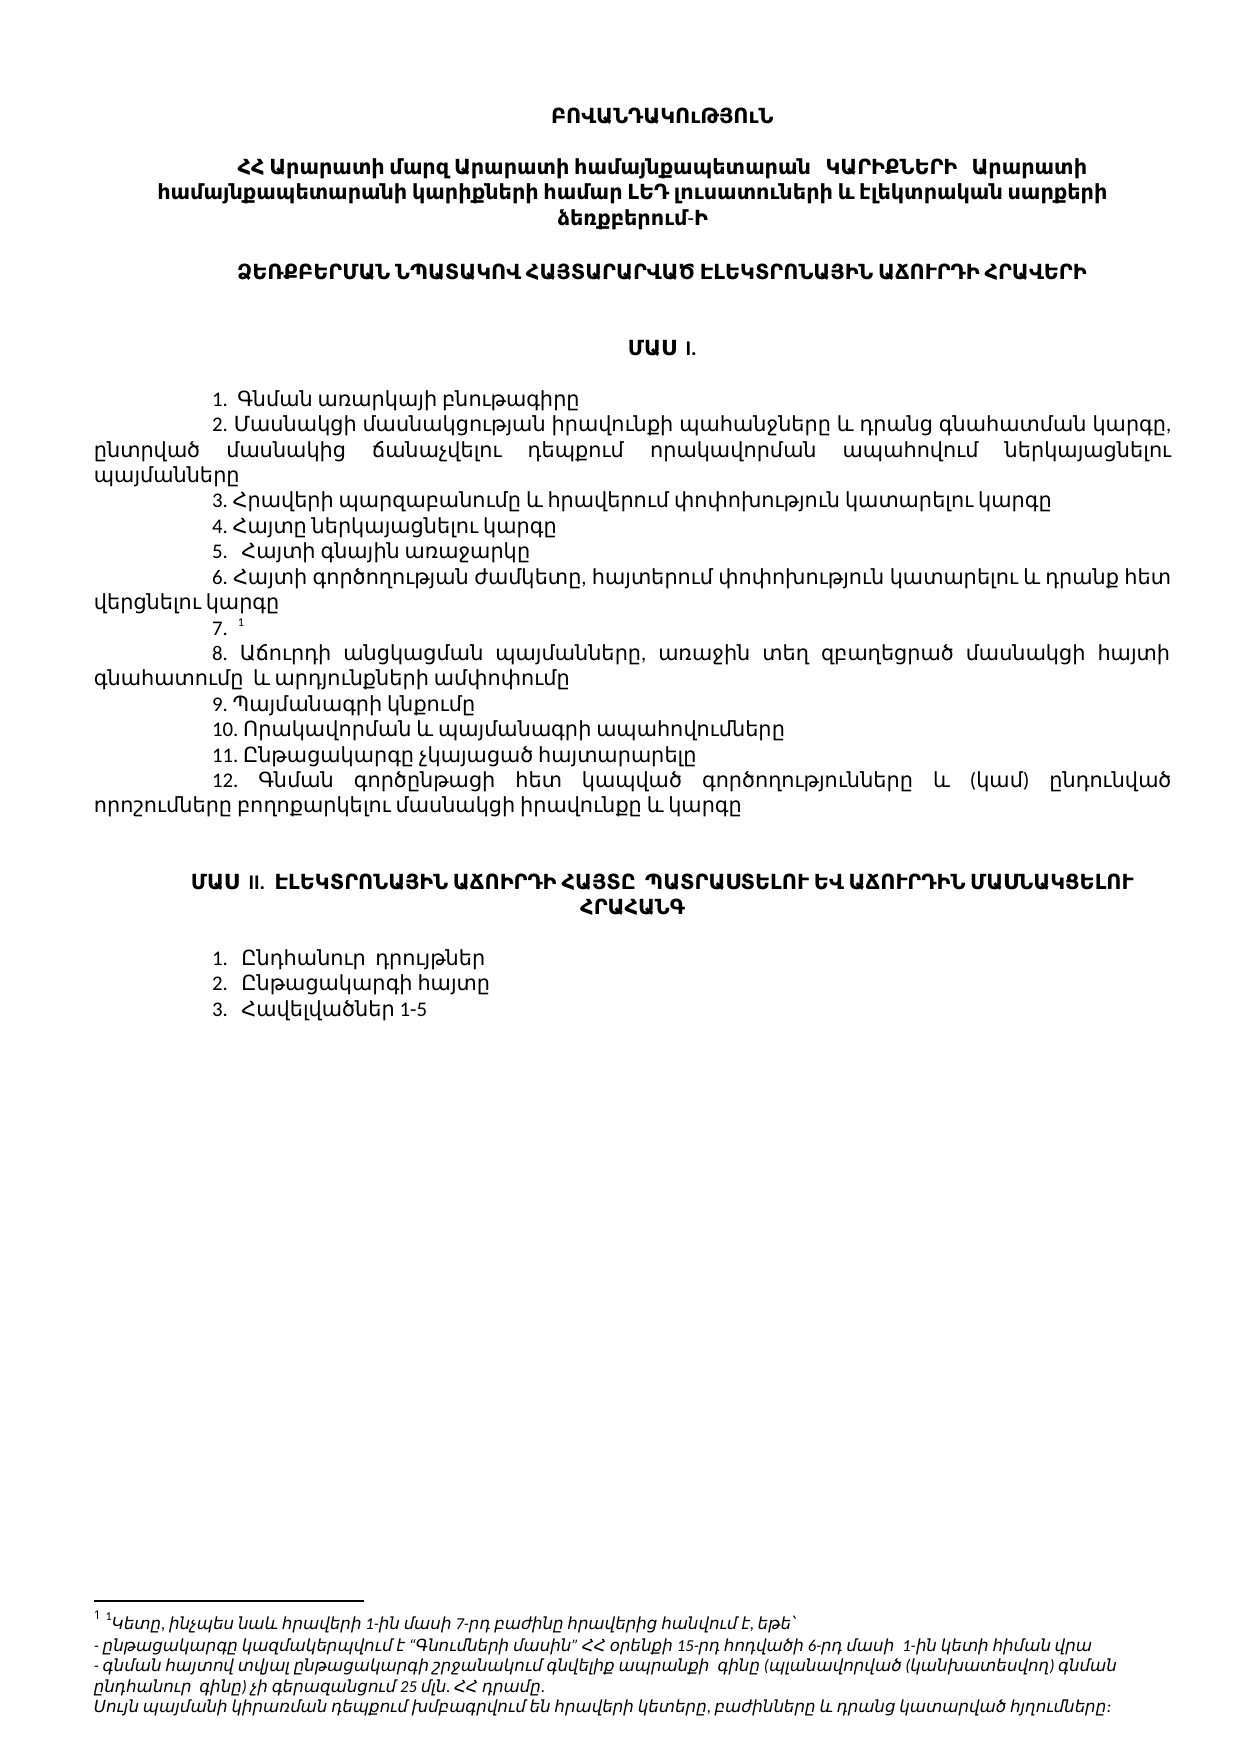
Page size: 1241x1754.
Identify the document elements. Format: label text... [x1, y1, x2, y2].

text 1. Ընդհանուր դրույթներ [94, 945, 1171, 971]
text 6. Հայտի գործողության ժամկետը, հայտերում փոփոխություն կատարելու և դրանք հետ վերցնելու կարգը [94, 564, 1171, 615]
text 8. Աճուրդի անցկացման պայմանները, առաջին տեղ զբաղեցրած մասնակցի հայտի գնահատումը և արդյունքների ամփոփումը [94, 640, 1171, 691]
text ՄԱՍ II. ԷԼԵԿՏՐՈՆԱՅԻՆ ԱՃՈԻՐԴԻ ՀԱՅՏԸ ՊԱՏՐԱՍՏԵԼՈՒ ԵՎ ԱՃՈՒՐԴԻՆ ՄԱՍՆԱԿՑԵԼՈՒ ՀՐԱՀԱՆԳ [94, 869, 1171, 920]
text ՄԱՍ I. [94, 335, 1171, 361]
text ՁԵՌՔԲԵՐՄԱՆ ՆՊԱՏԱԿՈՎ ՀԱՅՏԱՐԱՐՎԱԾ ԷԼԵԿՏՐՈՆԱՅԻՆ ԱՃՈՒՐԴԻ ՀՐԱՎԵՐԻ [94, 259, 1171, 284]
text 7. 1 [94, 615, 1171, 640]
text 2. Ընթացակարգի հայտը [94, 971, 1171, 996]
text 3. Հավելվածներ 1-5 [94, 996, 1171, 1021]
text 4. Հայտը ներկայացնելու կարգը [94, 513, 1171, 538]
text ԲՈՎԱՆԴԱԿՈւԹՅՈւՆ [94, 103, 1171, 128]
text ՀՀ Արարատի մարզ Արարատի համայնքապետարան ԿԱՐԻՔՆԵՐԻ Արարատի համայնքապետարանի կարիքների համար ԼԵԴ լուսատուների և էլեկտրական սարքերի ձեռքբերում-Ի [94, 154, 1171, 230]
text 5. Հայտի գնային առաջարկը [94, 538, 1171, 564]
text 11. Ընթացակարգը չկայացած հայտարարելը [94, 742, 1171, 767]
text 12. Գնման գործընթացի հետ կապված գործողությունները և (կամ) ընդունված որոշումները բողոքարկելու մասնակցի իրավունքը և կարգը [94, 767, 1171, 818]
text 10. Որակավորման և պայմանագրի ապահովումները [94, 716, 1171, 742]
text 2. Մասնակցի մասնակցության իրավունքի պահանջները և դրանց գնահատման կարգը, ընտրված մասնակից ճանաչվելու դեպքում որակավորման ապահովում ներկայացնելու պայմանները [94, 411, 1171, 488]
text 1. Գնման առարկայի բնութագիրը [94, 386, 1171, 411]
text 3. Հրավերի պարզաբանումը և հրավերում փոփոխություն կատարելու կարգը [94, 488, 1171, 513]
text 9. Պայմանագրի կնքումը [94, 691, 1171, 716]
